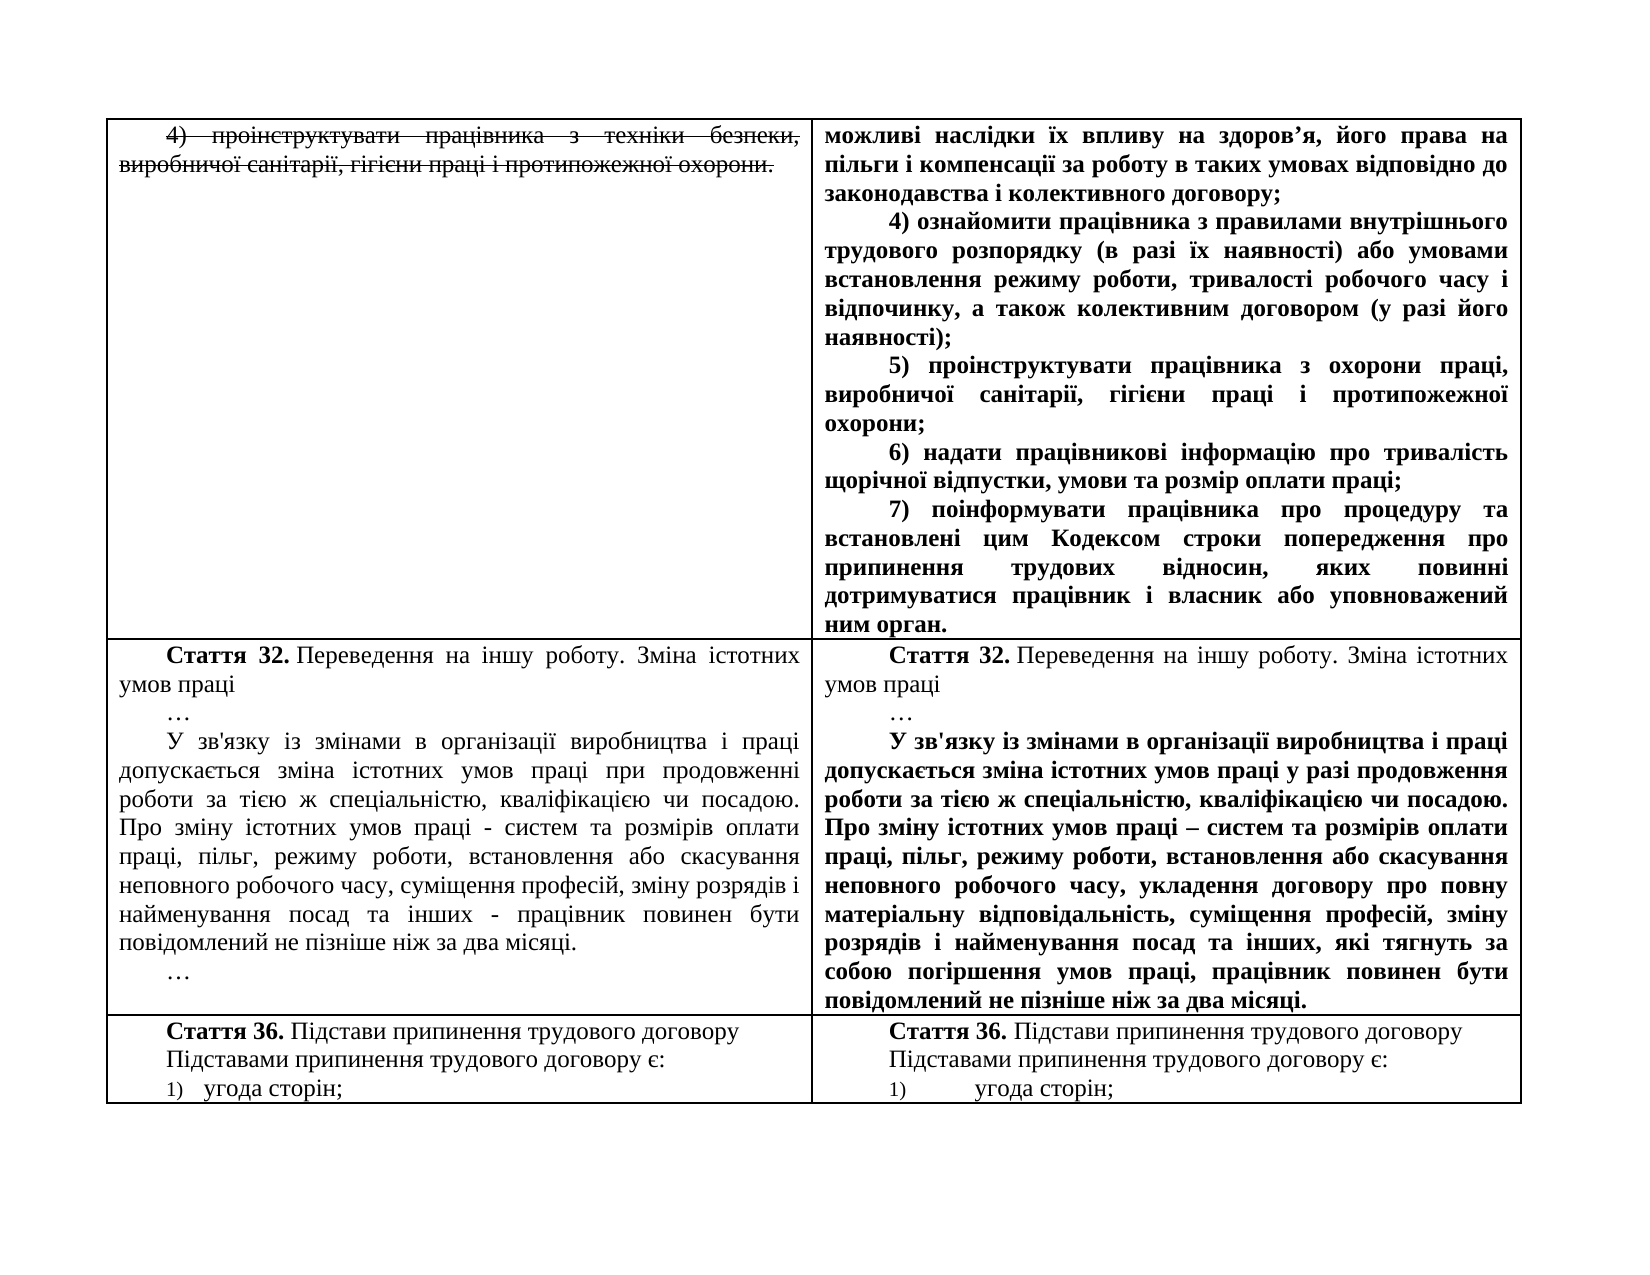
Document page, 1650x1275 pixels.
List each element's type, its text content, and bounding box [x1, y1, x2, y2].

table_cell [108, 1016, 811, 1102]
table_cell Стаття 32. Переведення на іншу роботу. Зміна істотних умов праці … У зв'язку із змінами в організації виробництва і праці допускається зміна істотних умов праці у разі продовження роботи за тією ж спеціальністю, кваліфікацією чи посадою. Про зміну істотних умов праці – систем та розмірів оплати праці, пільг, режиму роботи, встановлення або скасування неповного робочого часу, укладення договору про повну матеріальну відповідальність, суміщення професій, зміну розрядів і найменування посад та інших, які тягнуть за собою погіршення умов праці, працівник повинен бути повідомлений не пізніше ніж за два місяці. [813, 640, 1520, 1014]
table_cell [108, 120, 811, 638]
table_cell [813, 1016, 1520, 1102]
table_cell Стаття 32. Переведення на іншу роботу. Зміна істотних умов праці … У зв'язку із змінами в організації виробництва і праці допускається зміна істотних умов праці при продовженні роботи за тією ж спеціальністю, кваліфікацією чи посадою. Про зміну істотних умов праці - систем та розмірів оплати праці, пільг, режиму роботи, встановлення або скасування неповного робочого часу, суміщення професій, зміну розрядів і найменування посад та інших - працівник повинен бути повідомлений не пізніше ніж за два місяці. … [108, 640, 811, 1014]
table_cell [813, 120, 1520, 638]
